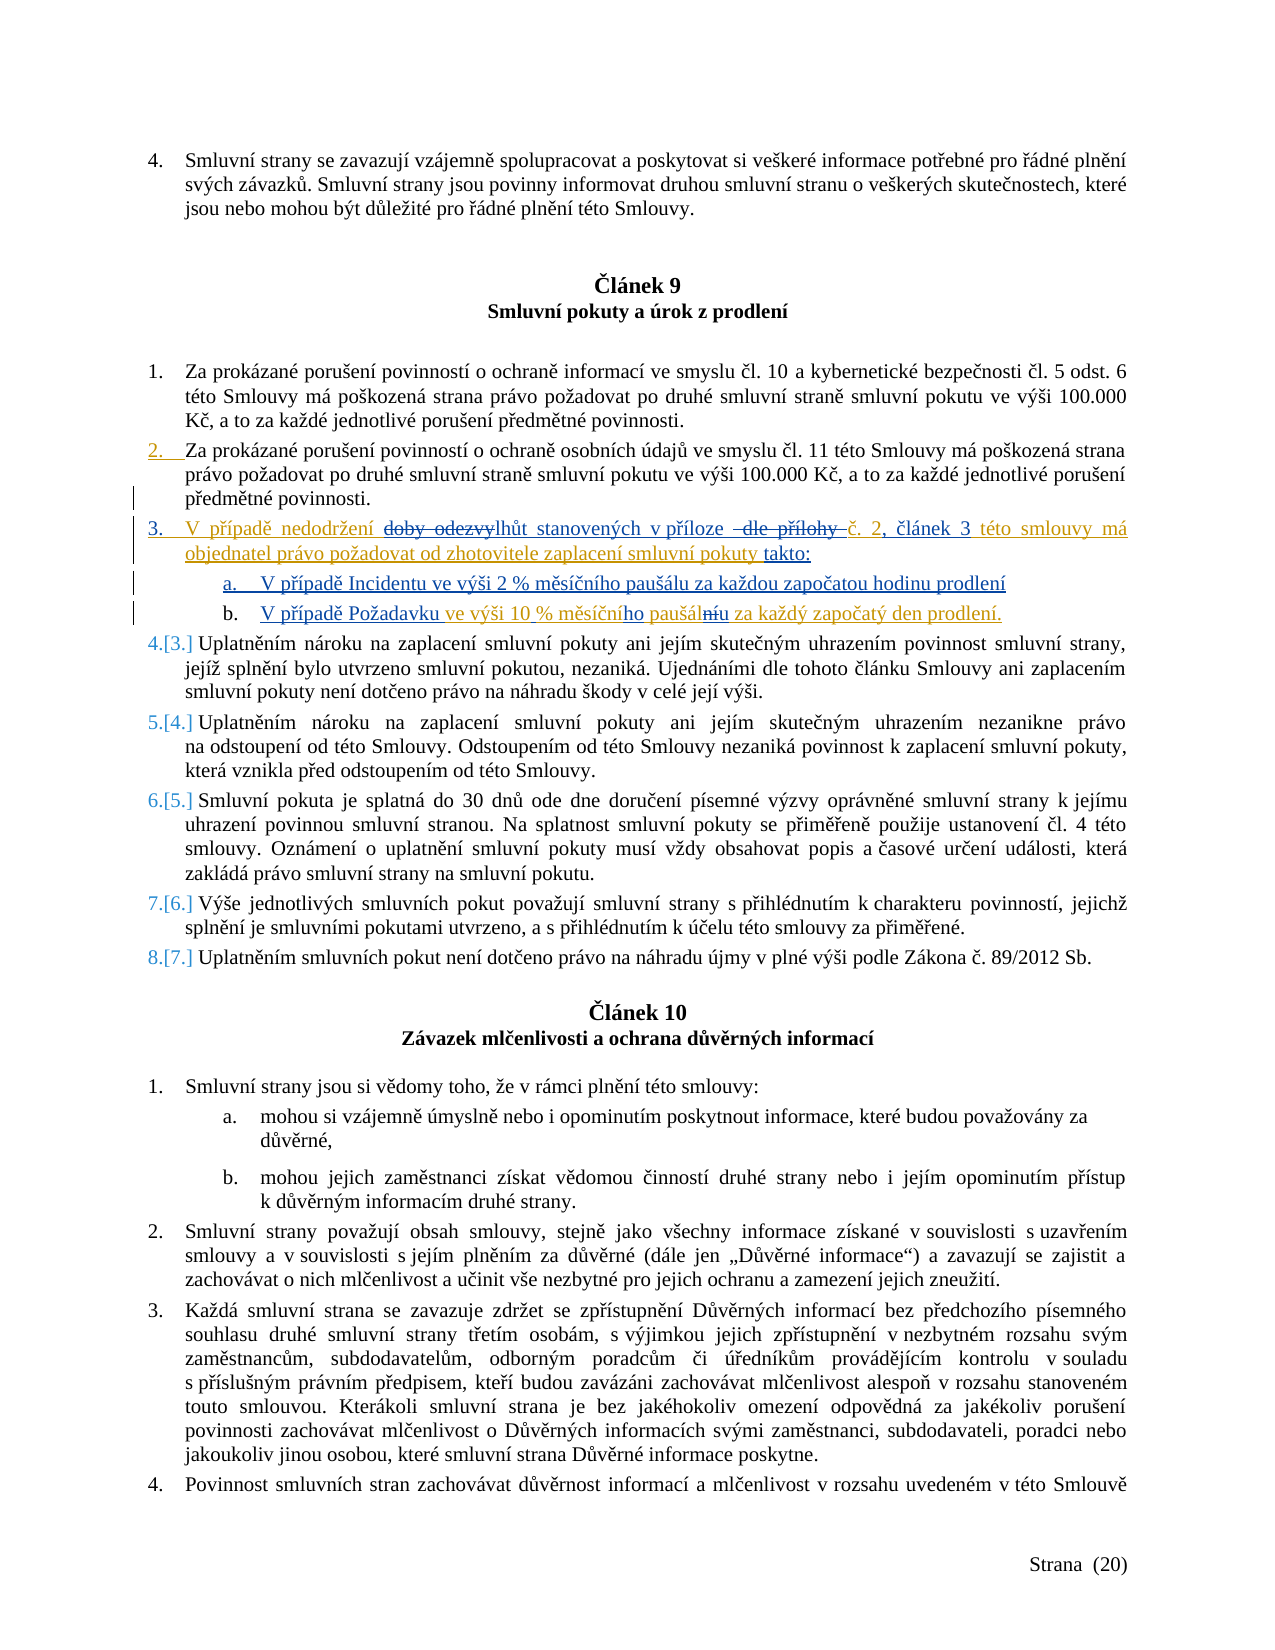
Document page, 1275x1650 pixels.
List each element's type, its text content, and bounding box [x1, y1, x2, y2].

text Závazek mlčenlivosti a ochrana důvěrných informací [148, 1026, 1127, 1050]
list Za prokázané porušení povinností o ochraně informací ve smyslu čl. 10 a kybernetické bezpečnosti čl. 5 odst. 6 této Smlouvy má poškozená strana právo požadovat po druhé smluvní straně smluvní pokutu ve výši 100.000 Kč, a to za každé jednotlivé porušení předmětné povinnosti. [148, 359, 1127, 432]
text Smluvní pokuty a úrok z prodlení [148, 299, 1127, 323]
list Smluvní strany se zavazují vzájemně spolupracovat a poskytovat si veškeré informace potřebné pro řádné plnění svých závazků. Smluvní strany jsou povinny informovat druhou smluvní stranu o veškerých skutečnostech, které jsou nebo mohou být důležité pro řádné plnění této Smlouvy. [148, 148, 1127, 220]
list Uplatněním nároku na zaplacení smluvní pokuty ani jejím skutečným uhrazením nezanikne právo na odstoupení od této Smlouvy. Odstoupením od této Smlouvy nezaniká povinnost k zaplacení smluvní pokuty, která vznikla před odstoupením od této Smlouvy. [148, 710, 1127, 782]
list Za prokázané porušení povinností o ochraně osobních údajů ve smyslu čl. 11 této Smlouvy má poškozená strana právo požadovat po druhé smluvní straně smluvní pokutu ve výši 100.000 Kč, a to za každé jednotlivé porušení předmětné povinnosti. [148, 438, 1127, 510]
text Článek 10 [148, 999, 1127, 1026]
text Článek 9 [148, 272, 1127, 299]
list Uplatněním smluvních pokut není dotčeno právo na náhradu újmy v plné výši podle Zákona č. 89/2012 Sb. [148, 945, 1127, 969]
list Smluvní strany považují obsah smlouvy, stejně jako všechny informace získané v souvislosti s uzavřením smlouvy a v souvislosti s jejím plněním za důvěrné (dále jen „Důvěrné informace“) a zavazují se zajistit a zachovávat o nich mlčenlivost a učinit vše nezbytné pro jejich ochranu a zamezení jejich zneužití. [148, 1219, 1127, 1291]
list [148, 1472, 1127, 1496]
list mohou jejich zaměstnanci získat vědomou činností druhé strany nebo i jejím opominutím přístup k důvěrným informacím druhé strany. [223, 1165, 1127, 1213]
list Smluvní strany jsou si vědomy toho, že v rámci plnění této smlouvy: [148, 1074, 1127, 1098]
list mohou si vzájemně úmyslně nebo i opominutím poskytnout informace, které budou považovány za důvěrné, [223, 1104, 1127, 1152]
list Smluvní pokuta je splatná do 30 dnů ode dne doručení písemné výzvy oprávněné smluvní strany k jejímu uhrazení povinnou smluvní stranou. Na splatnost smluvní pokuty se přiměřeně použije ustanovení čl. 4 této smlouvy. Oznámení o uplatnění smluvní pokuty musí vždy obsahovat popis a časové určení události, která zakládá právo smluvní strany na smluvní pokutu. [148, 788, 1127, 884]
list Každá smluvní strana se zavazuje zdržet se zpřístupnění Důvěrných informací bez předchozího písemného souhlasu druhé smluvní strany třetím osobám, s výjimkou jejich zpřístupnění v nezbytném rozsahu svým zaměstnancům, subdodavatelům, odborným poradcům či úředníkům provádějícím kontrolu v souladu s příslušným právním předpisem, kteří budou zavázáni zachovávat mlčenlivost alespoň v rozsahu stanoveném touto smlouvou. Kterákoli smluvní strana je bez jakéhokoliv omezení odpovědná za jakékoliv porušení povinnosti zachovávat mlčenlivost o Důvěrných informacích svými zaměstnanci, subdodavateli, poradci nebo jakoukoliv jinou osobou, které smluvní strana Důvěrné informace poskytne. [148, 1298, 1127, 1466]
list Výše jednotlivých smluvních pokut považují smluvní strany s přihlédnutím k charakteru povinností, jejichž splnění je smluvními pokutami utvrzeno, a s přihlédnutím k účelu této smlouvy za přiměřené. [148, 891, 1127, 939]
list Uplatněním nároku na zaplacení smluvní pokuty ani jejím skutečným uhrazením povinnost smluvní strany, jejíž splnění bylo utvrzeno smluvní pokutou, nezaniká. Ujednáními dle tohoto článku Smlouvy ani zaplacením smluvní pokuty není dotčeno právo na náhradu škody v celé její výši. [148, 631, 1127, 703]
